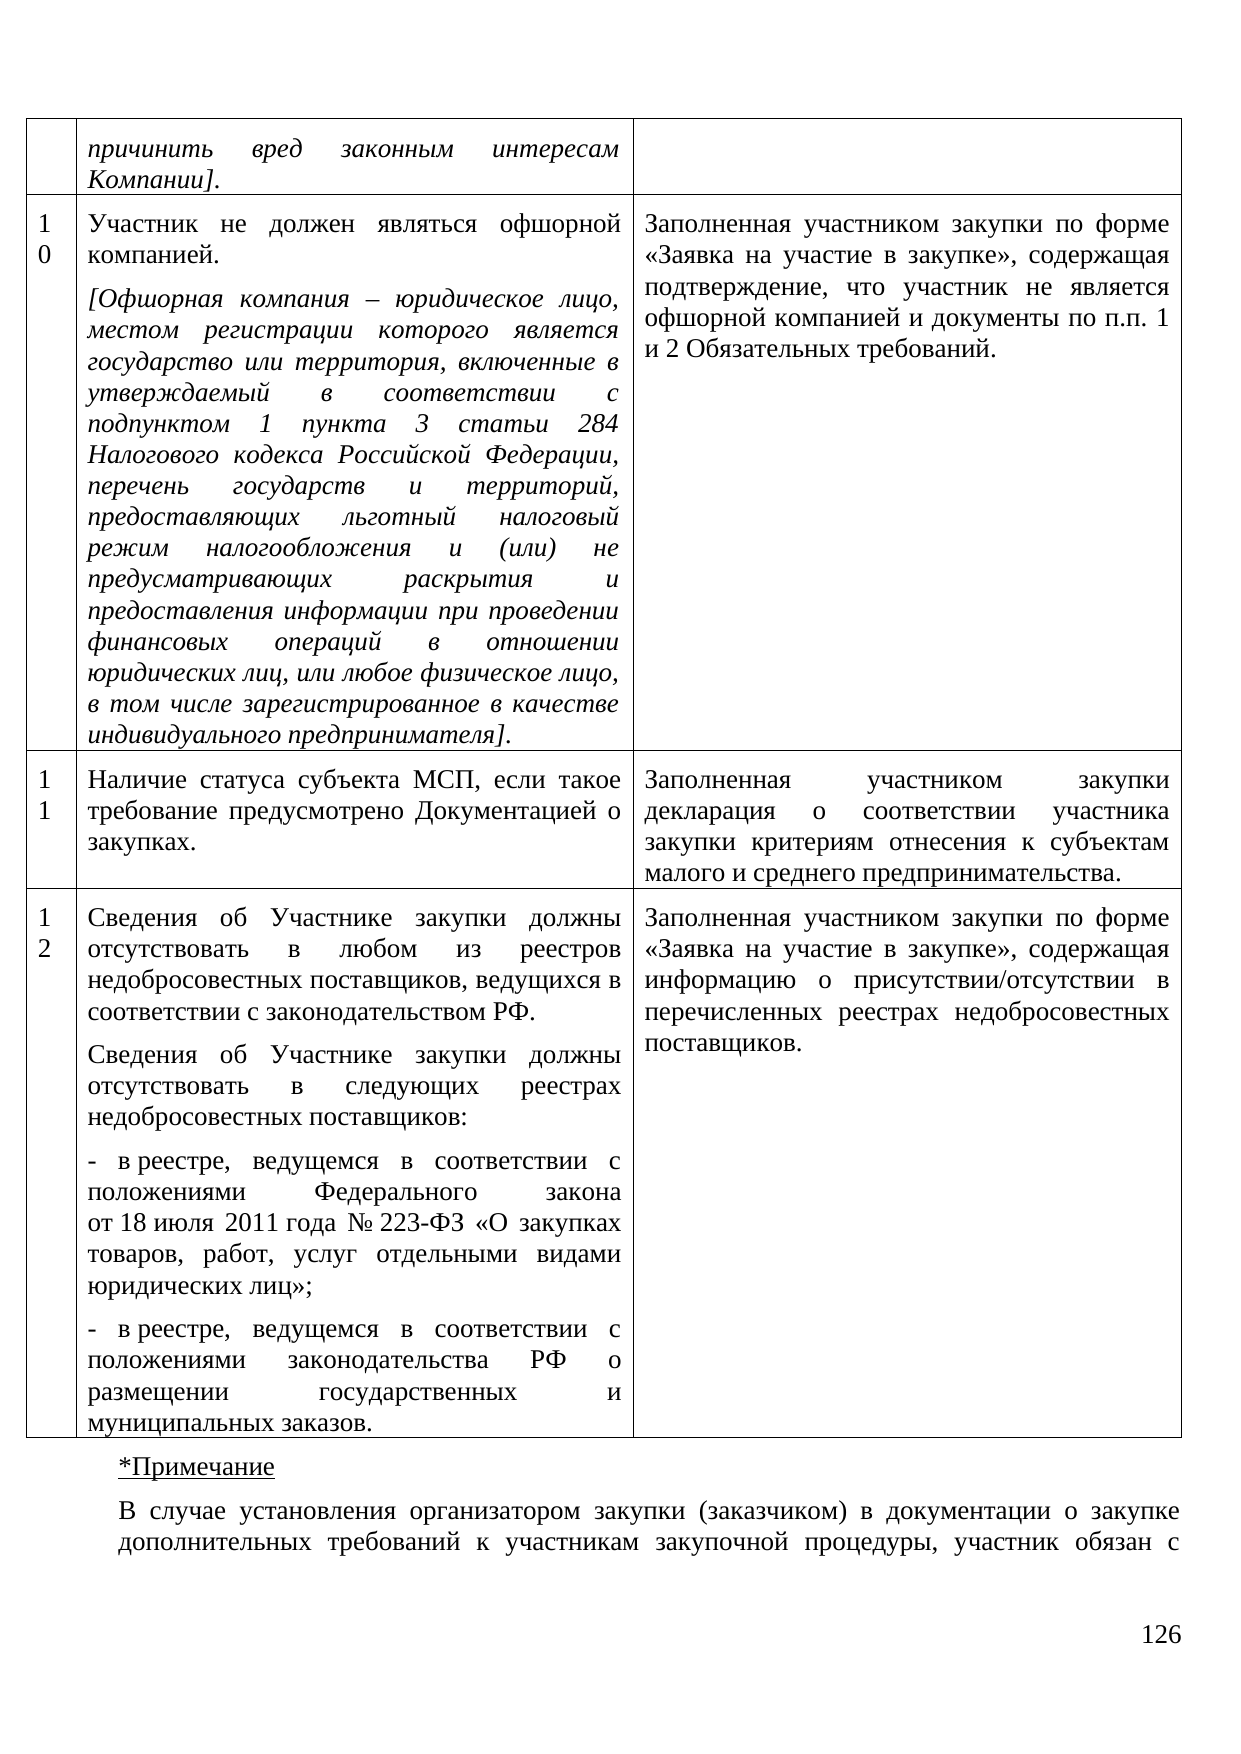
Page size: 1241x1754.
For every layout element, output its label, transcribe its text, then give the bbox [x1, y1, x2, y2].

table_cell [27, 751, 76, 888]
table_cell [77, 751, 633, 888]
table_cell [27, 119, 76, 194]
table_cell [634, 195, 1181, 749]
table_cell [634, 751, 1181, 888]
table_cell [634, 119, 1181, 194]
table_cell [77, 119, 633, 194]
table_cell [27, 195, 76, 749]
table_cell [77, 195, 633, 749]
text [118, 1494, 1181, 1556]
text *Примечание [118, 1451, 1181, 1482]
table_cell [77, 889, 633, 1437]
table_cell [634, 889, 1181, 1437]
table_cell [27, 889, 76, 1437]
